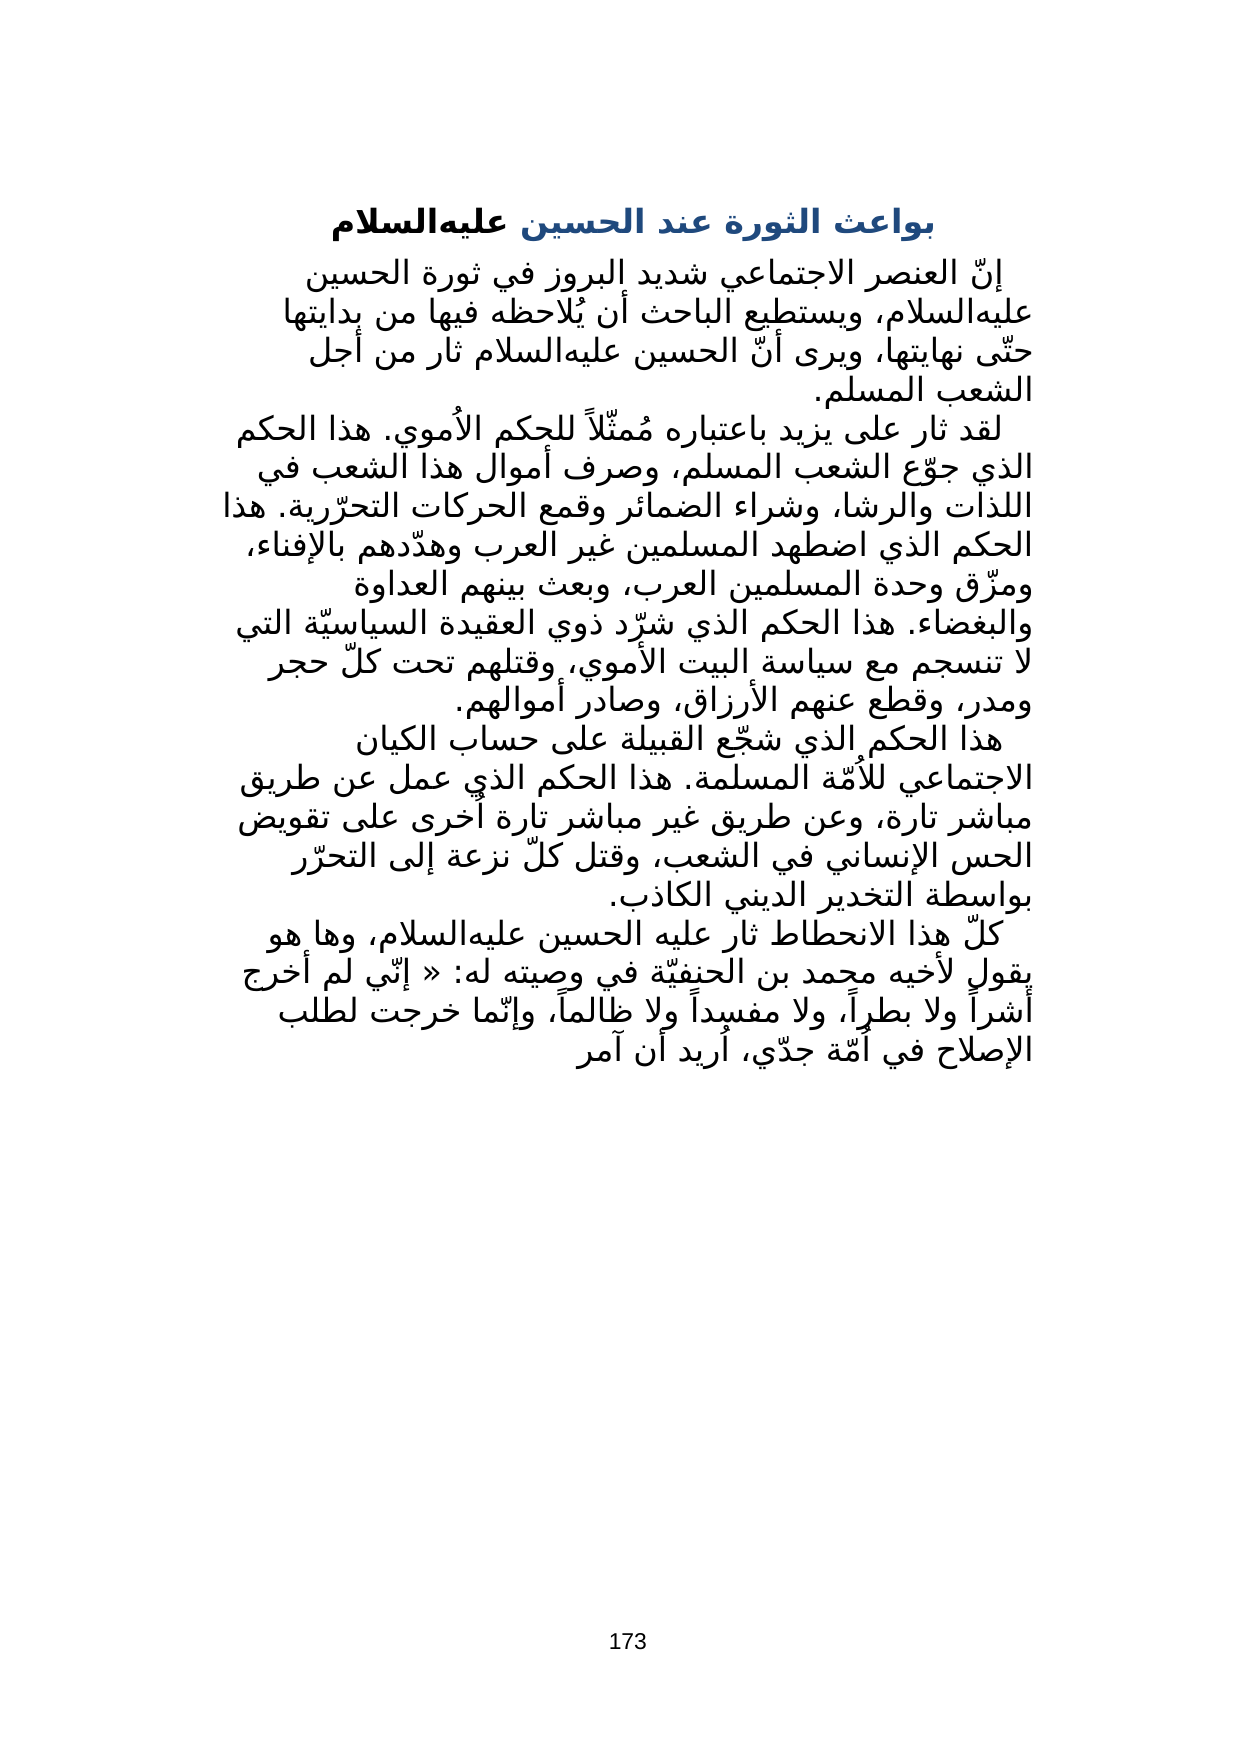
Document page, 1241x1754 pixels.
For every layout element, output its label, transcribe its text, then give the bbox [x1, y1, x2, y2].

text كلّ هذا الانحطاط ثار عليه الحسين عليه‌السلام، وها هو يقول لأخيه محمد بن الحنفيّة في وصيته له: « إنّي لم أخرج أشراً ولا بطراً، ولا مفسداً ولا ظالماً، وإنّما خرجت لطلب الإصلاح في اُمّة جدّي، اُريد أن آمر [222, 914, 1033, 1069]
text إنّ العنصر الاجتماعي شديد البروز في ثورة الحسين عليه‌السلام، ويستطيع الباحث أن يُلاحظه فيها من بدايتها حتّى نهايتها، ويرى أنّ الحسين عليه‌السلام ثار من أجل الشعب المسلم. [222, 253, 1033, 409]
text هذا الحكم الذي شجّع القبيلة على حساب الكيان الاجتماعي للاُمّة المسلمة. هذا الحكم الذي عمل عن طريق مباشر تارة، وعن طريق غير مباشر تارة اُخرى على تقويض الحس الإنساني في الشعب، وقتل كلّ نزعة إلى التحرّر بواسطة التخدير الديني الكاذب. [222, 720, 1033, 914]
subtitle بواعث الثورة عند الحسين عليه‌السلام [222, 202, 1033, 241]
text لقد ثار على يزيد باعتباره مُمثّلاً للحكم الاُموي. هذا الحكم الذي جوّع الشعب المسلم، وصرف أموال هذا الشعب في اللذات والرشا، وشراء الضمائر وقمع الحركات التحرّرية. هذا الحكم الذي اضطهد المسلمين غير العرب وهدّدهم بالإفناء، ومزّق وحدة المسلمين العرب، وبعث بينهم العداوة والبغضاء. هذا الحكم الذي شرّد ذوي العقيدة السياسيّة التي لا تنسجم مع سياسة البيت الأموي، وقتلهم تحت كلّ حجر ومدر، وقطع عنهم الأرزاق، وصادر أموالهم. [222, 409, 1033, 720]
